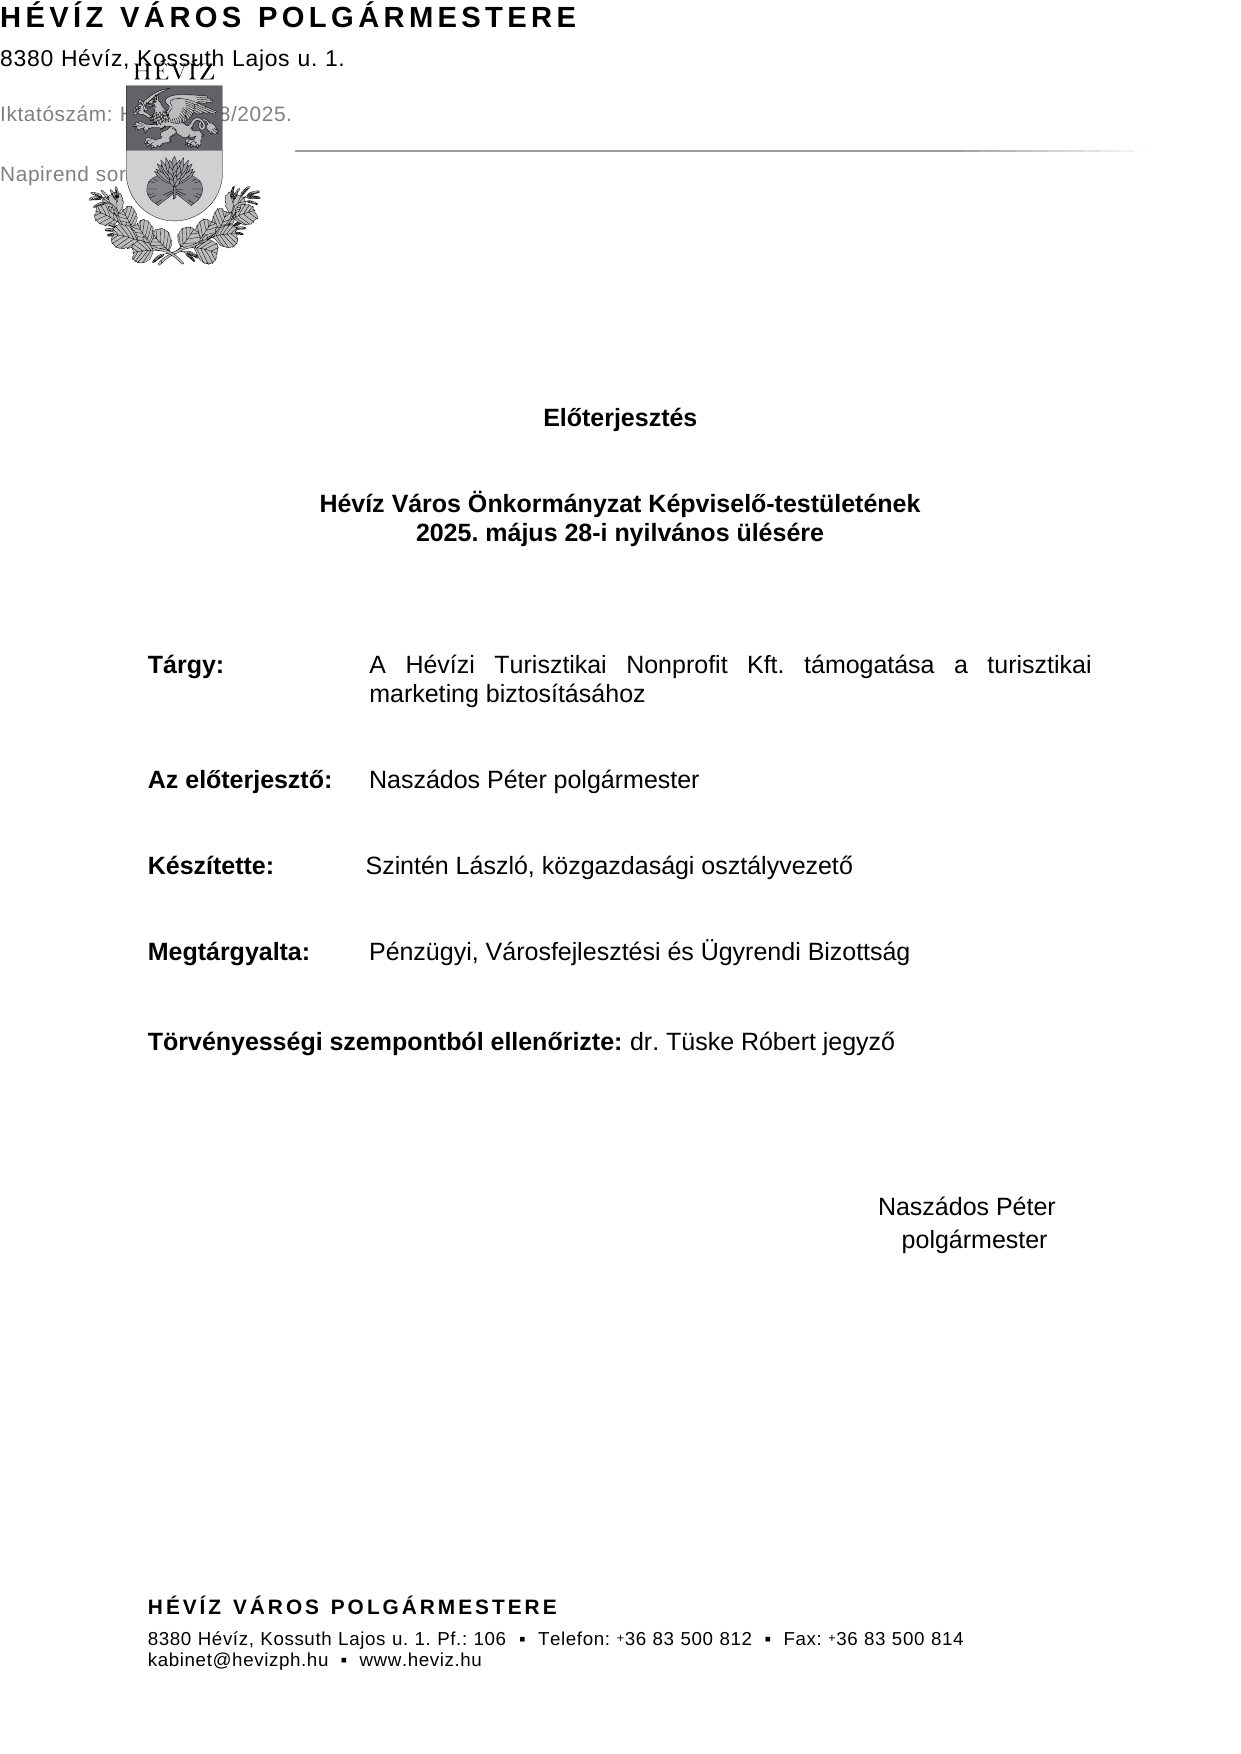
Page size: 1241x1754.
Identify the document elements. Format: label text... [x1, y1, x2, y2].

text Az előterjesztő: Naszádos Péter polgármester [148, 765, 1093, 794]
text Megtárgyalta: Pénzügyi, Városfejlesztési és Ügyrendi Bizottság [148, 937, 1093, 966]
text 2025. május 28-i nyilvános ülésére [148, 518, 1093, 547]
text Törvényességi szempontból ellenőrizte: dr. Tüske Róbert jegyző [148, 1027, 1093, 1056]
text Tárgy: A Hévízi Turisztikai Nonprofit Kft. támogatása a turisztikai marketing biztosításához [148, 650, 1093, 707]
text Előterjesztés [148, 403, 1093, 432]
text Hévíz Város Önkormányzat Képviselő-testületének [148, 489, 1093, 518]
text Készítette: Szintén László, közgazdasági osztályvezető [148, 851, 1093, 880]
text polgármester [148, 1225, 1093, 1254]
text Naszádos Péter [148, 1192, 1093, 1221]
